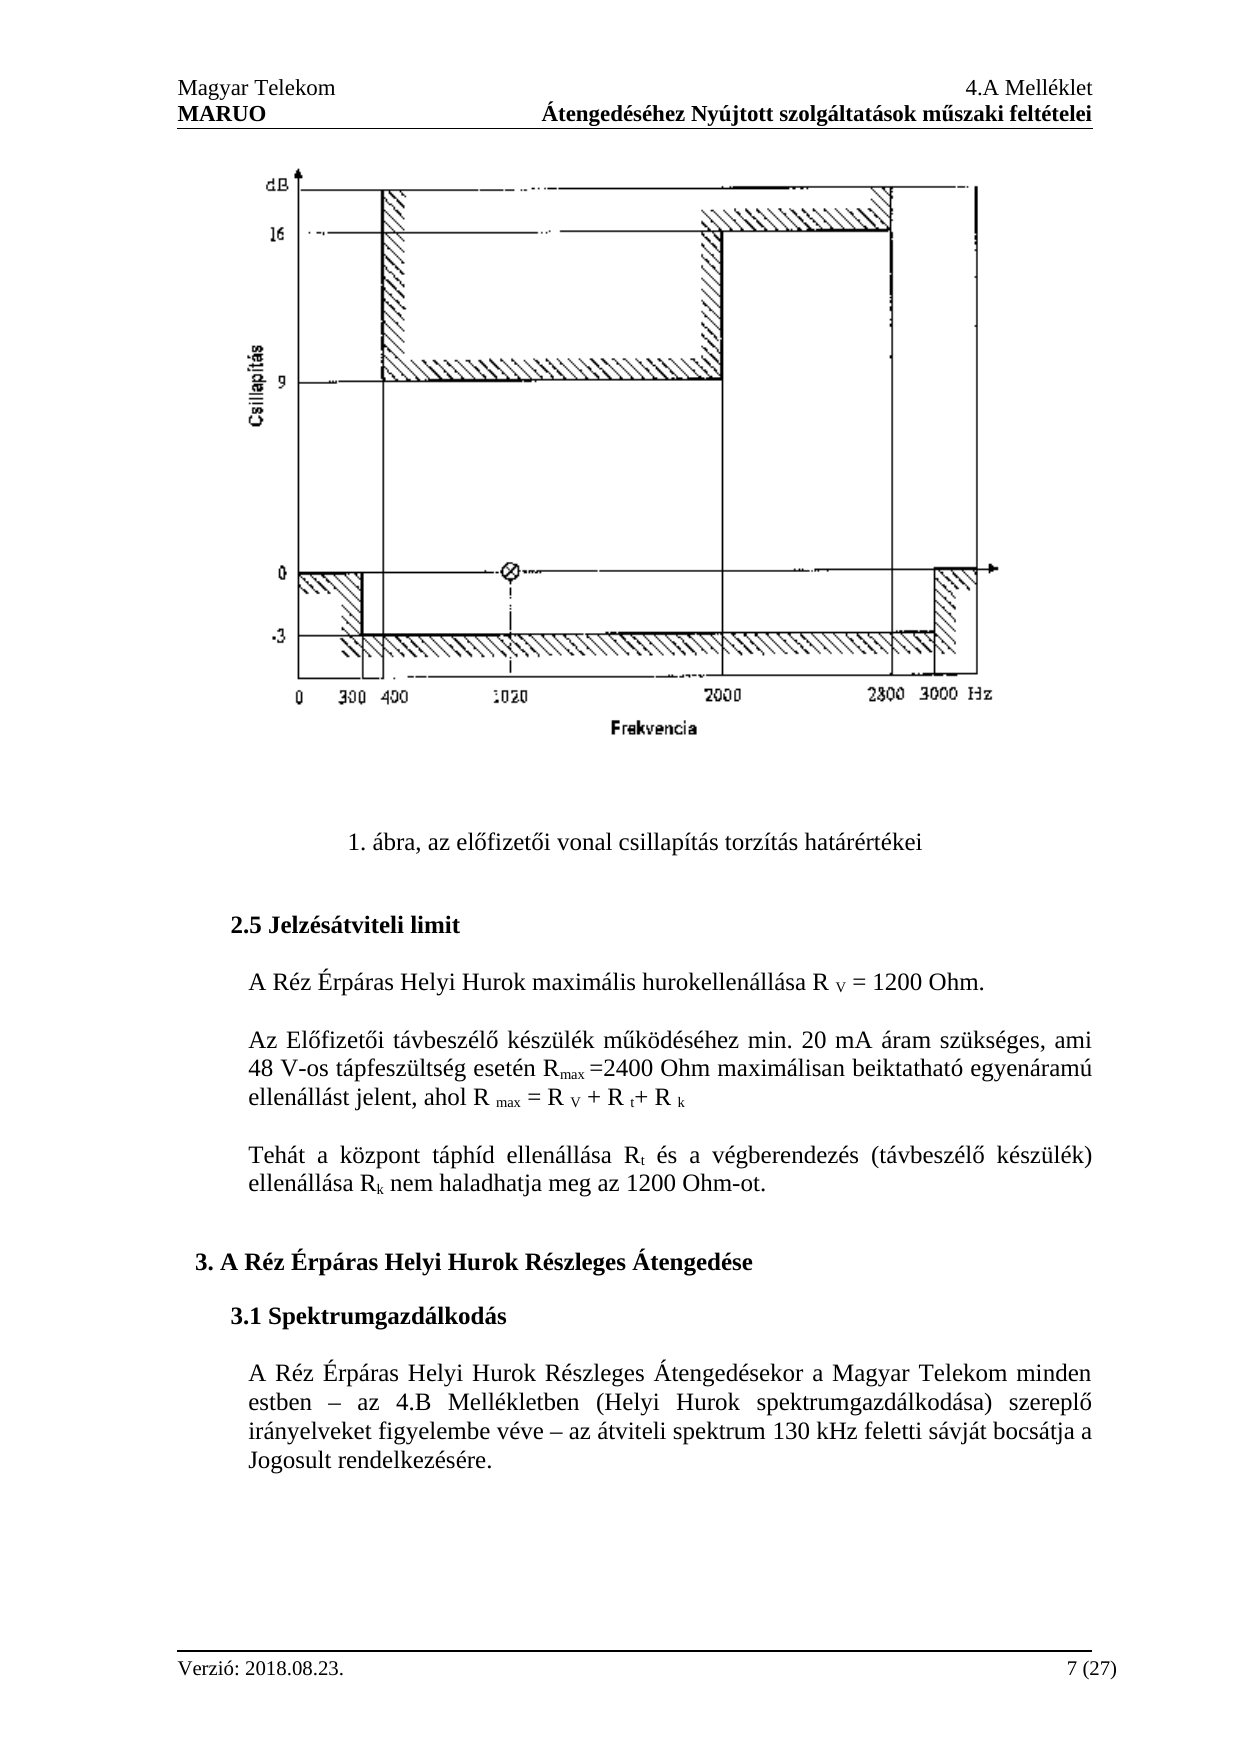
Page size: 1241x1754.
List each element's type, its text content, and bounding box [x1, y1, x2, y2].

subtitle 2.5 Jelzésátviteli limit [230, 910, 1092, 938]
subtitle Réz Érpáras Helyi Hurok Részleges Átengedése [195, 1247, 1092, 1276]
text A Réz Érpáras Helyi Hurok maximális hurokellenállása R V = 1200 Ohm. [230, 938, 1092, 996]
text A Réz Érpáras Helyi Hurok Részleges Átengedésekor a Magyar Telekom minden estben – az 4.B Mellékletben (Helyi Hurok spektrumgazdálkodása) szereplő irányelveket figyelembe véve – az átviteli spektrum 130 kHz feletti sávját bocsátja a Jogosult rendelkezésére. [230, 1330, 1092, 1473]
text Az Előfizetői távbeszélő készülék működéséhez min. 20 mA áram szükséges, ami 48 V-os tápfeszültség esetén Rmax =2400 Ohm maximálisan beiktatható egyenáramú ellenállást jelent, ahol R max = R V + R t+ R k [230, 996, 1092, 1111]
picture [177, 158, 1010, 828]
text Tehát a központ táphíd ellenállása Rt és a végberendezés (távbeszélő készülék) ellenállása Rk nem haladhatja meg az 1200 Ohm-ot. [230, 1111, 1092, 1197]
list 1. ábra, az előfizetői vonal csillapítás torzítás határértékei [177, 827, 1092, 856]
subtitle 3.1 Spektrumgazdálkodás [230, 1301, 1092, 1330]
